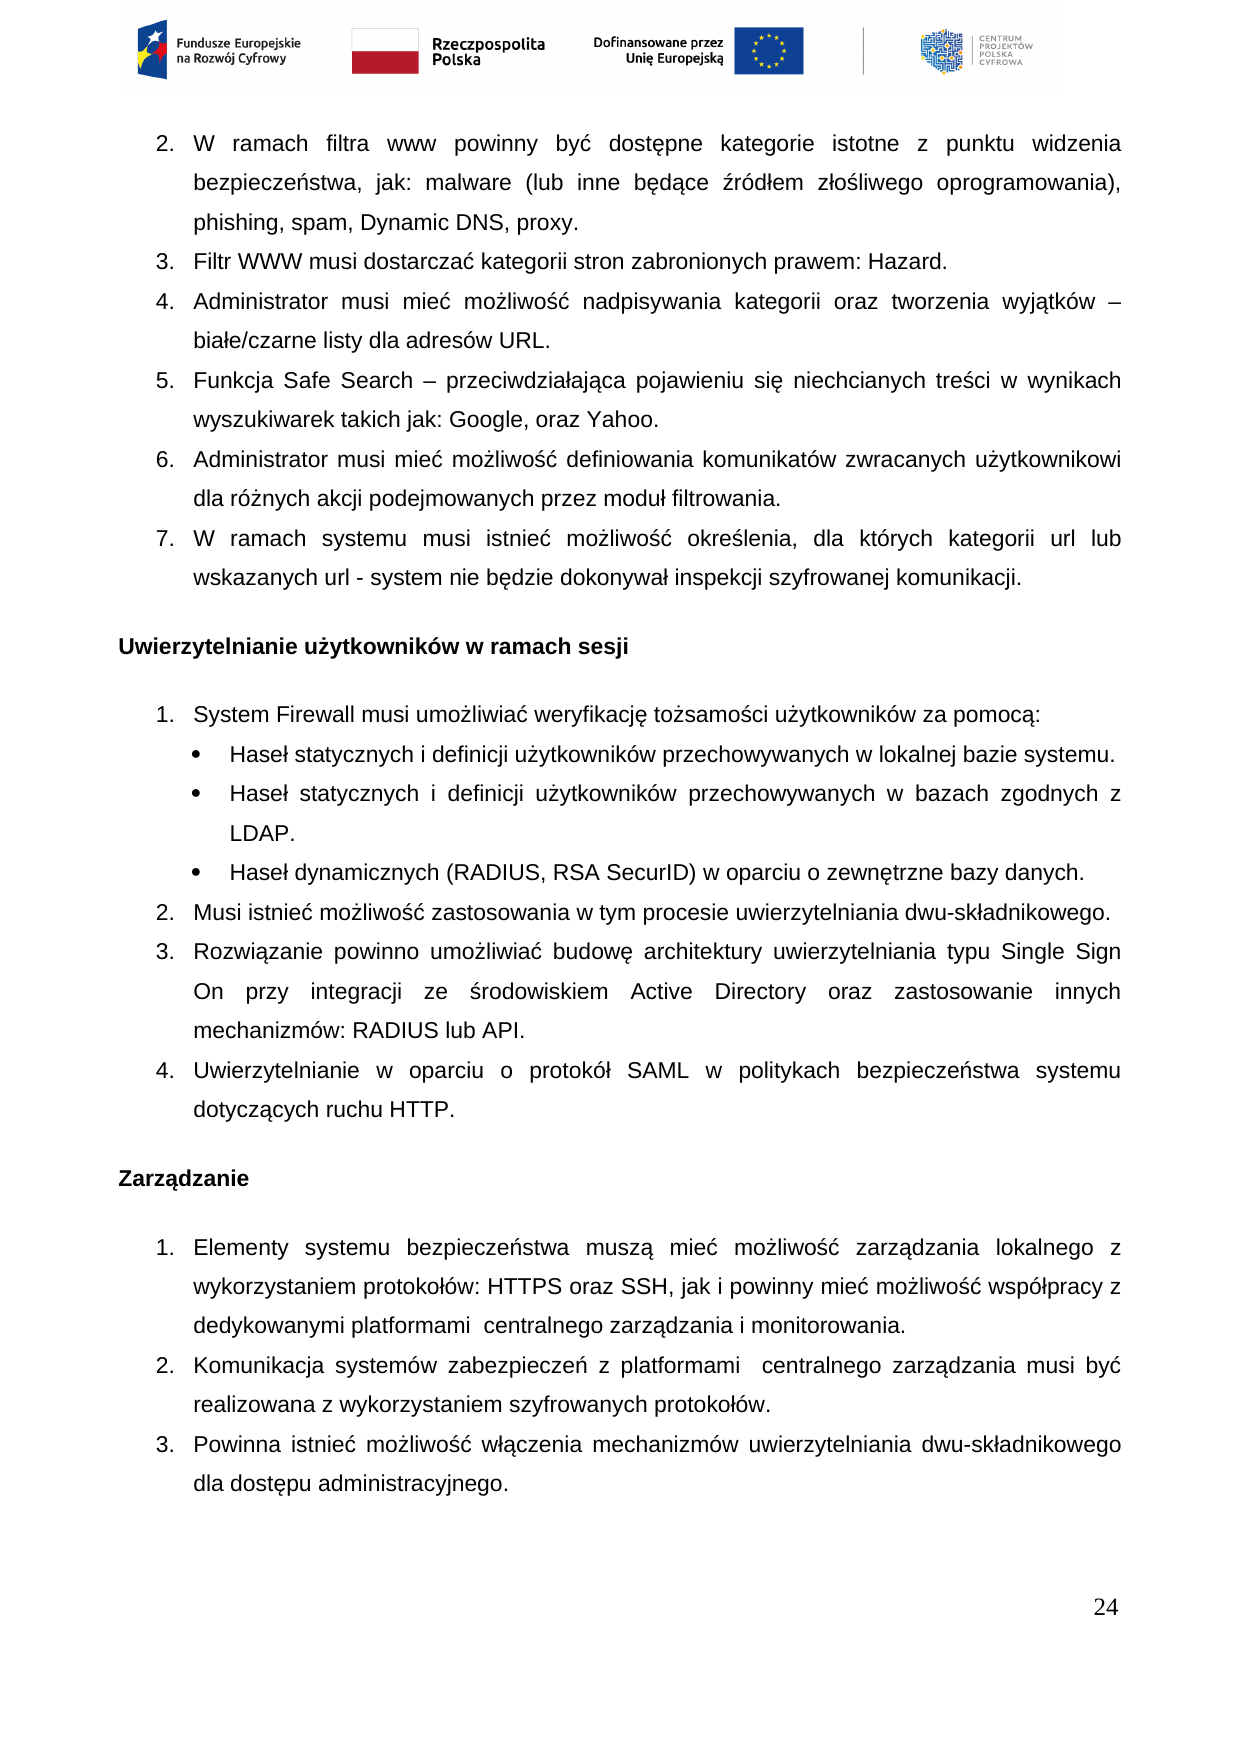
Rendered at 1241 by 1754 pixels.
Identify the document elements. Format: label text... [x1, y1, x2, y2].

subtitle Zarządzanie [118, 1165, 1116, 1191]
list Funkcja Safe Search – przeciwdziałająca pojawieniu się niechcianych treści w wynikach wyszukiwarek takich jak: Google, oraz Yahoo. [156, 367, 1122, 433]
list Haseł statycznych i definicji użytkowników przechowywanych w bazach zgodnych z LDAP. [192, 780, 1122, 846]
list Administrator musi mieć możliwość nadpisywania kategorii oraz tworzenia wyjątków – białe/czarne listy dla adresów URL. [156, 288, 1122, 354]
list Administrator musi mieć możliwość definiowania komunikatów zwracanych użytkownikowi dla różnych akcji podejmowanych przez moduł filtrowania. [156, 446, 1122, 512]
list System Firewall musi umożliwiać weryfikację tożsamości użytkowników za pomocą: [156, 701, 1122, 728]
list Uwierzytelnianie w oparciu o protokół SAML w politykach bezpieczeństwa systemu dotyczących ruchu HTTP. [156, 1057, 1122, 1123]
list Haseł dynamicznych (RADIUS, RSA SecurID) w oparciu o zewnętrzne bazy danych. [192, 859, 1122, 886]
list Rozwiązanie powinno umożliwiać budowę architektury uwierzytelniania typu Single Sign On przy integracji ze środowiskiem Active Directory oraz zastosowanie innych mechanizmów: RADIUS lub API. [156, 938, 1122, 1044]
list Haseł statycznych i definicji użytkowników przechowywanych w lokalnej bazie systemu. [192, 741, 1122, 767]
list W ramach filtra www powinny być dostępne kategorie istotne z punktu widzenia bezpieczeństwa, jak: malware (lub inne będące źródłem złośliwego oprogramowania), phishing, spam, Dynamic DNS, proxy. [156, 130, 1122, 235]
list Filtr WWW musi dostarczać kategorii stron zabronionych prawem: Hazard. [156, 248, 1122, 275]
list Komunikacja systemów zabezpieczeń z platformami centralnego zarządzania musi być realizowana z wykorzystaniem szyfrowanych protokołów. [156, 1352, 1122, 1418]
list Elementy systemu bezpieczeństwa muszą mieć możliwość zarządzania lokalnego z wykorzystaniem protokołów: HTTPS oraz SSH, jak i powinny mieć możliwość współpracy z dedykowanymi platformami centralnego zarządzania i monitorowania. [156, 1233, 1122, 1339]
subtitle Uwierzytelnianie użytkowników w ramach sesji [118, 633, 1116, 659]
picture [118, 0, 1062, 99]
list Musi istnieć możliwość zastosowania w tym procesie uwierzytelniania dwu-składnikowego. [156, 899, 1122, 925]
list W ramach systemu musi istnieć możliwość określenia, dla których kategorii url lub wskazanych url - system nie będzie dokonywał inspekcji szyfrowanej komunikacji. [156, 525, 1122, 591]
list Powinna istnieć możliwość włączenia mechanizmów uwierzytelniania dwu-składnikowego dla dostępu administracyjnego. [156, 1431, 1122, 1497]
